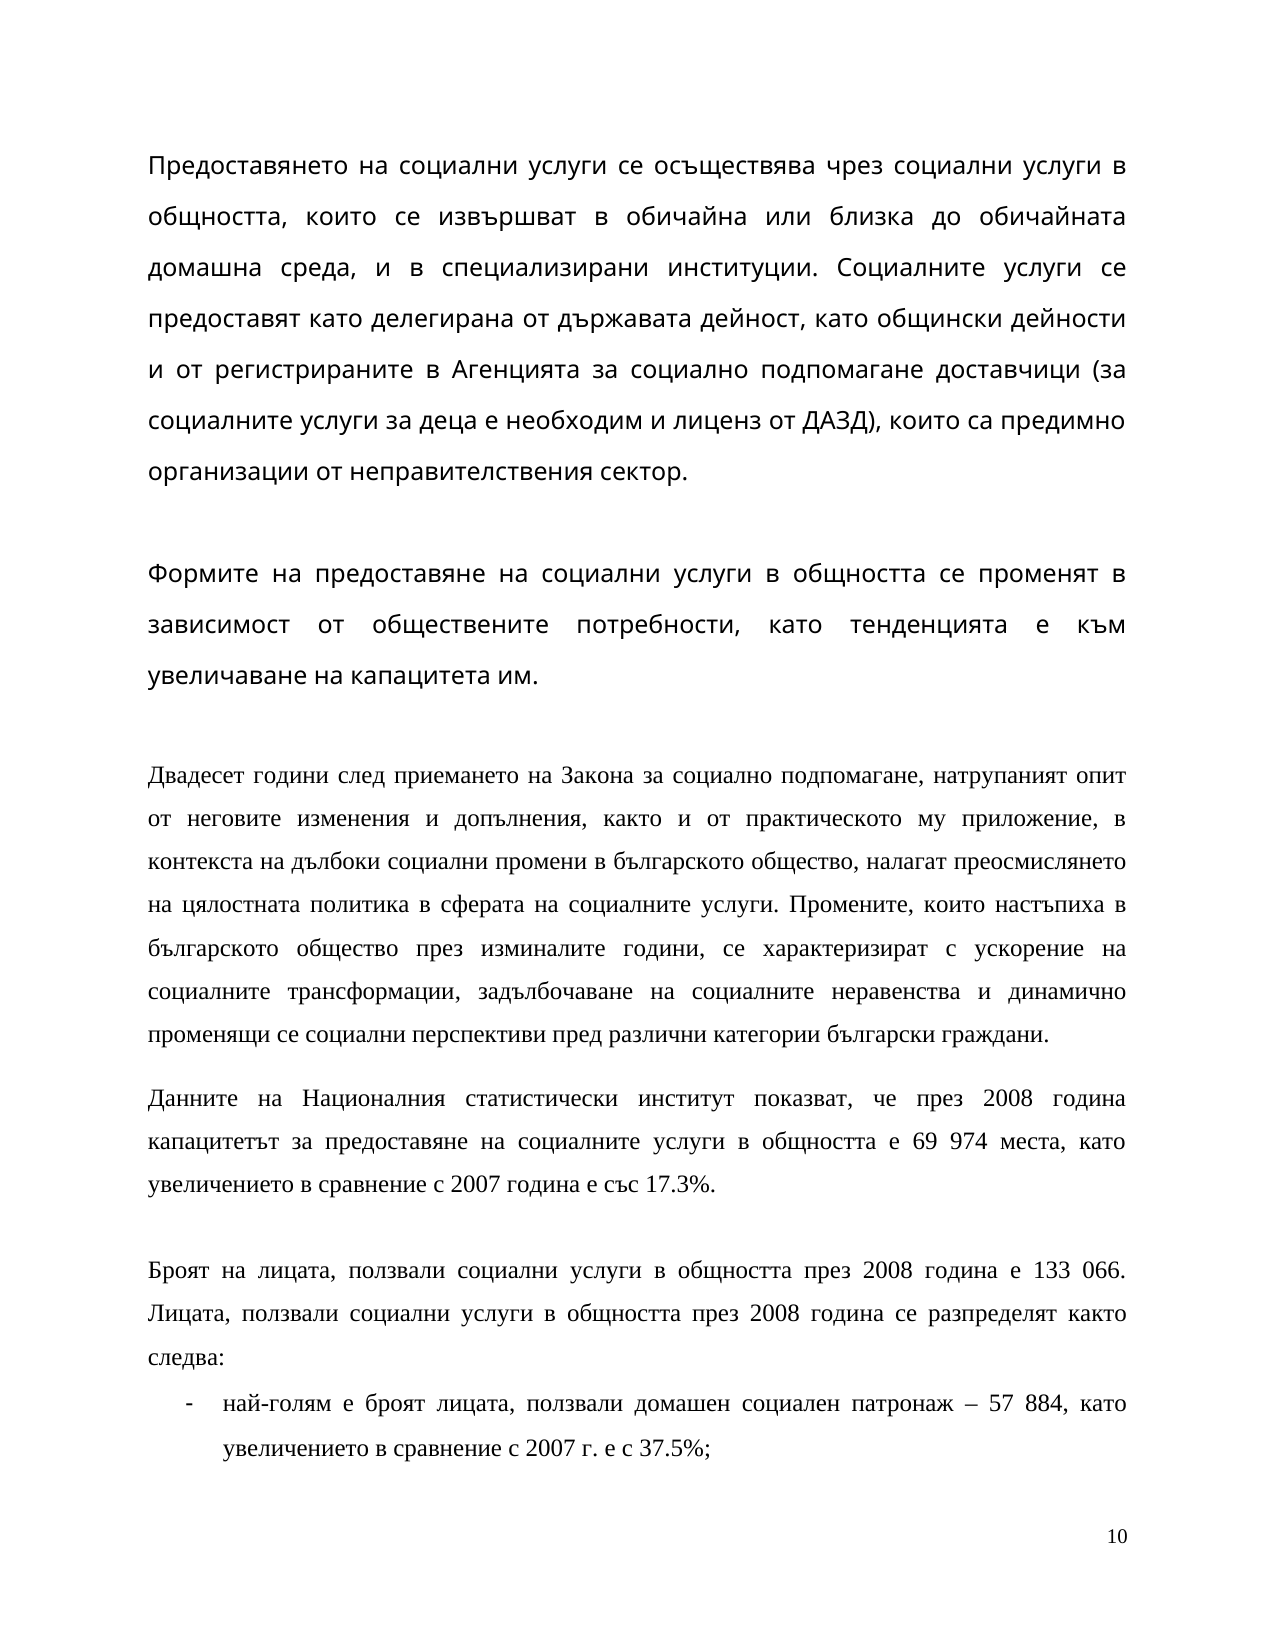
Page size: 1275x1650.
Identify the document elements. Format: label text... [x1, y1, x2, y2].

list най-голям е броят лицата, ползвали домашен социален патронаж – 57 884, като увеличението в сравнение с 2007 г. е с 37.5%; [185, 1385, 1127, 1462]
text Данните на Националния статистически институт показват, че през 2008 година капацитетът за предоставяне на социалните услуги в общността е 69 974 места, като увеличението в сравнение с 2007 година е със 17.3%. [148, 1083, 1127, 1198]
text Двадесет години след приемането на Закона за социално подпомагане, натрупаният опит от неговите изменения и допълнения, както и от практическото му приложение, в контекста на дълбоки социални промени в българското общество, налагат преосмислянето на цялостната политика в сферата на социалните услуги. Промените, които настъпиха в българското общество през изминалите години, се характеризират с ускорение на социалните трансформации, задълбочаване на социалните неравенства и динамично променящи се социални перспективи пред различни категории български граждани. [148, 760, 1127, 1048]
text Формите на предоставяне на социални услуги в общността се променят в зависимост от обществените потребности, като тенденцията е към увеличаване на капацитета им. [148, 556, 1127, 692]
text Броят на лицата, ползвали социални услуги в общността през 2008 година е 133 066. Лицата, ползвали социални услуги в общността през 2008 година се разпределят както следва: [148, 1255, 1127, 1370]
text Предоставянето на социални услуги се осъществява чрез социални услуги в общността, които се извършват в обичайна или близка до обичайната домашна среда, и в специализирани институции. Социалните услуги се предоставят като делегирана от държавата дейност, като общински дейности и от регистрираните в Агенцията за социално подпомагане доставчици (за социалните услуги за деца е необходим и лиценз от ДАЗД), които са предимно организации от неправителствения сектор. [148, 148, 1127, 488]
